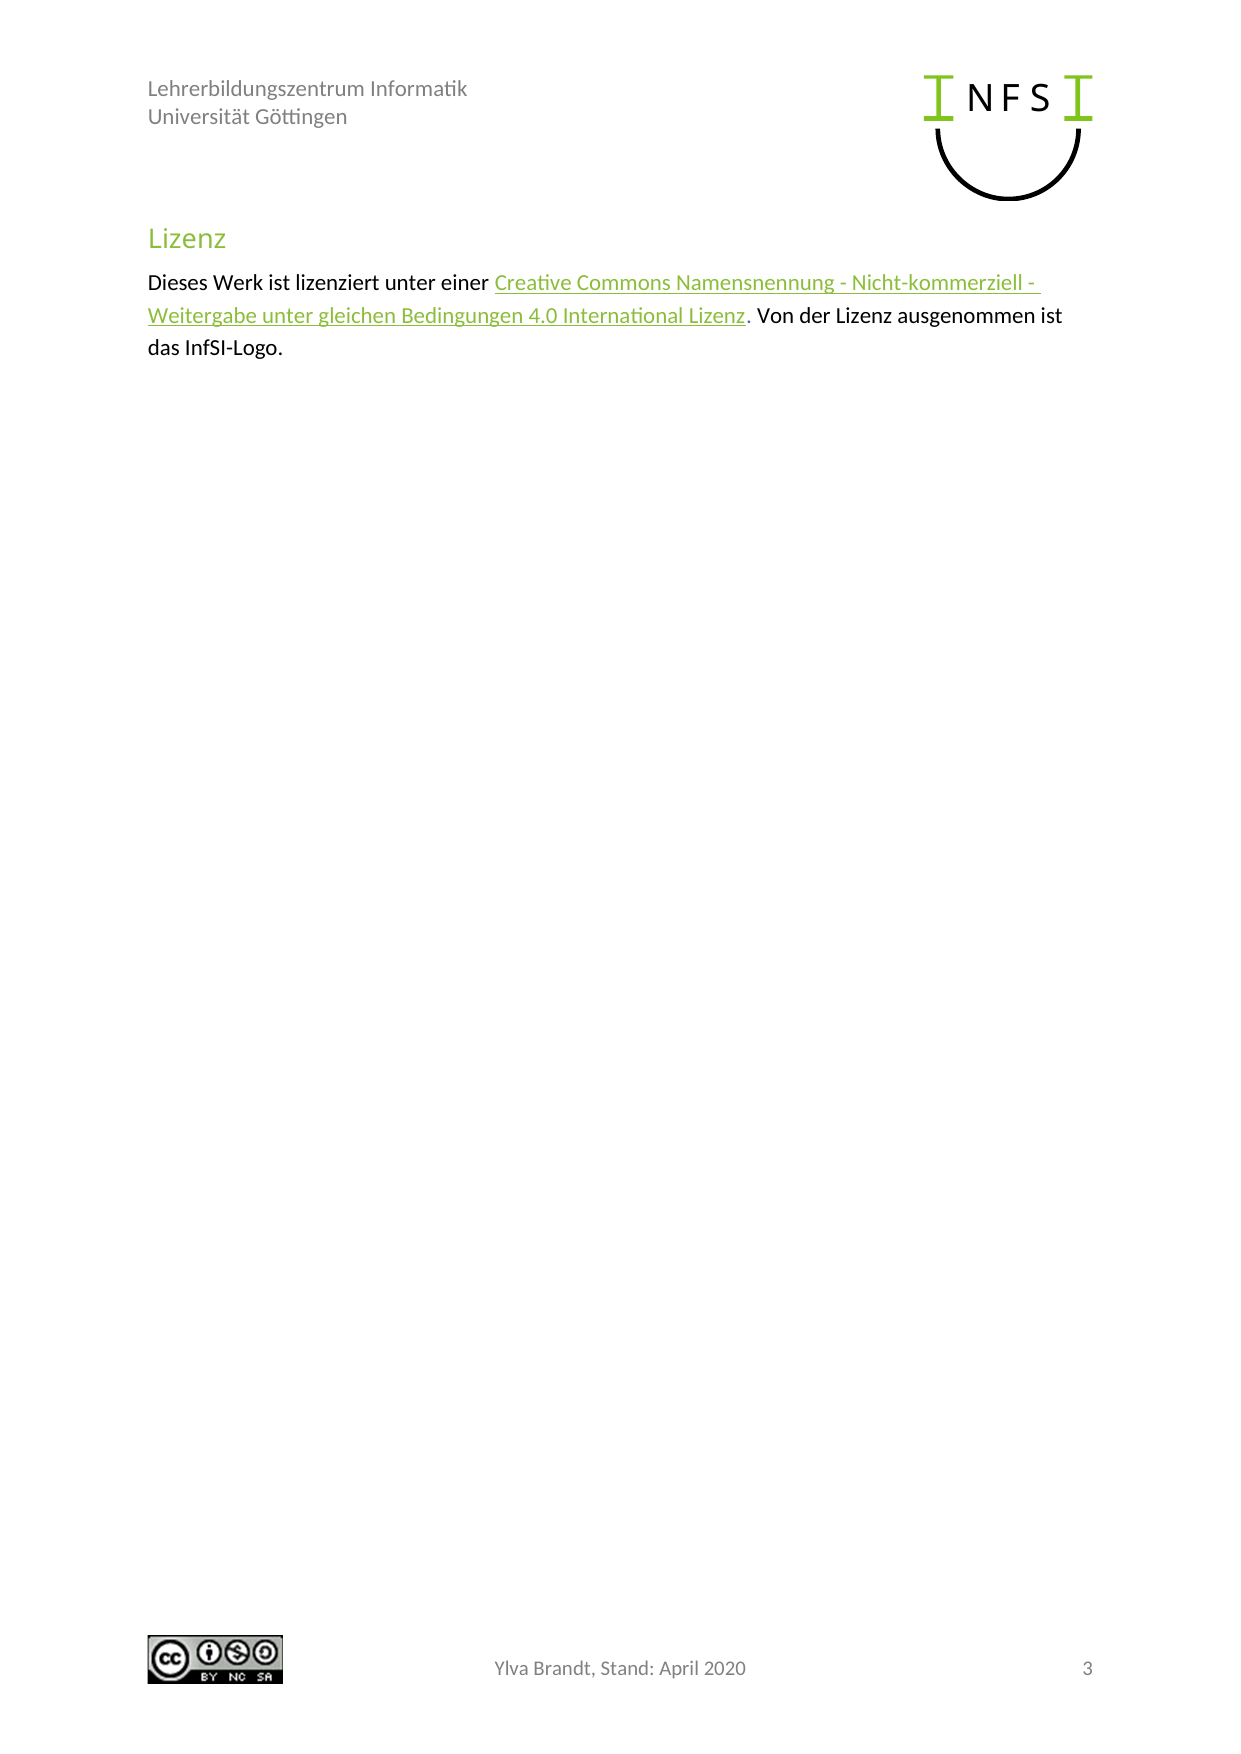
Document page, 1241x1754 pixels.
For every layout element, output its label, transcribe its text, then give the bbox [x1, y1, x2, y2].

picture [147, 1635, 283, 1684]
subtitle Lizenz [148, 220, 1093, 257]
text Dieses Werk ist lizenziert unter einer Creative Commons Namensnennung - Nicht-kommerziell - Weitergabe unter gleichen Bedingungen 4.0 International Lizenz. Von der Lizenz ausgenommen ist das InfSI-Logo. [148, 268, 1093, 361]
